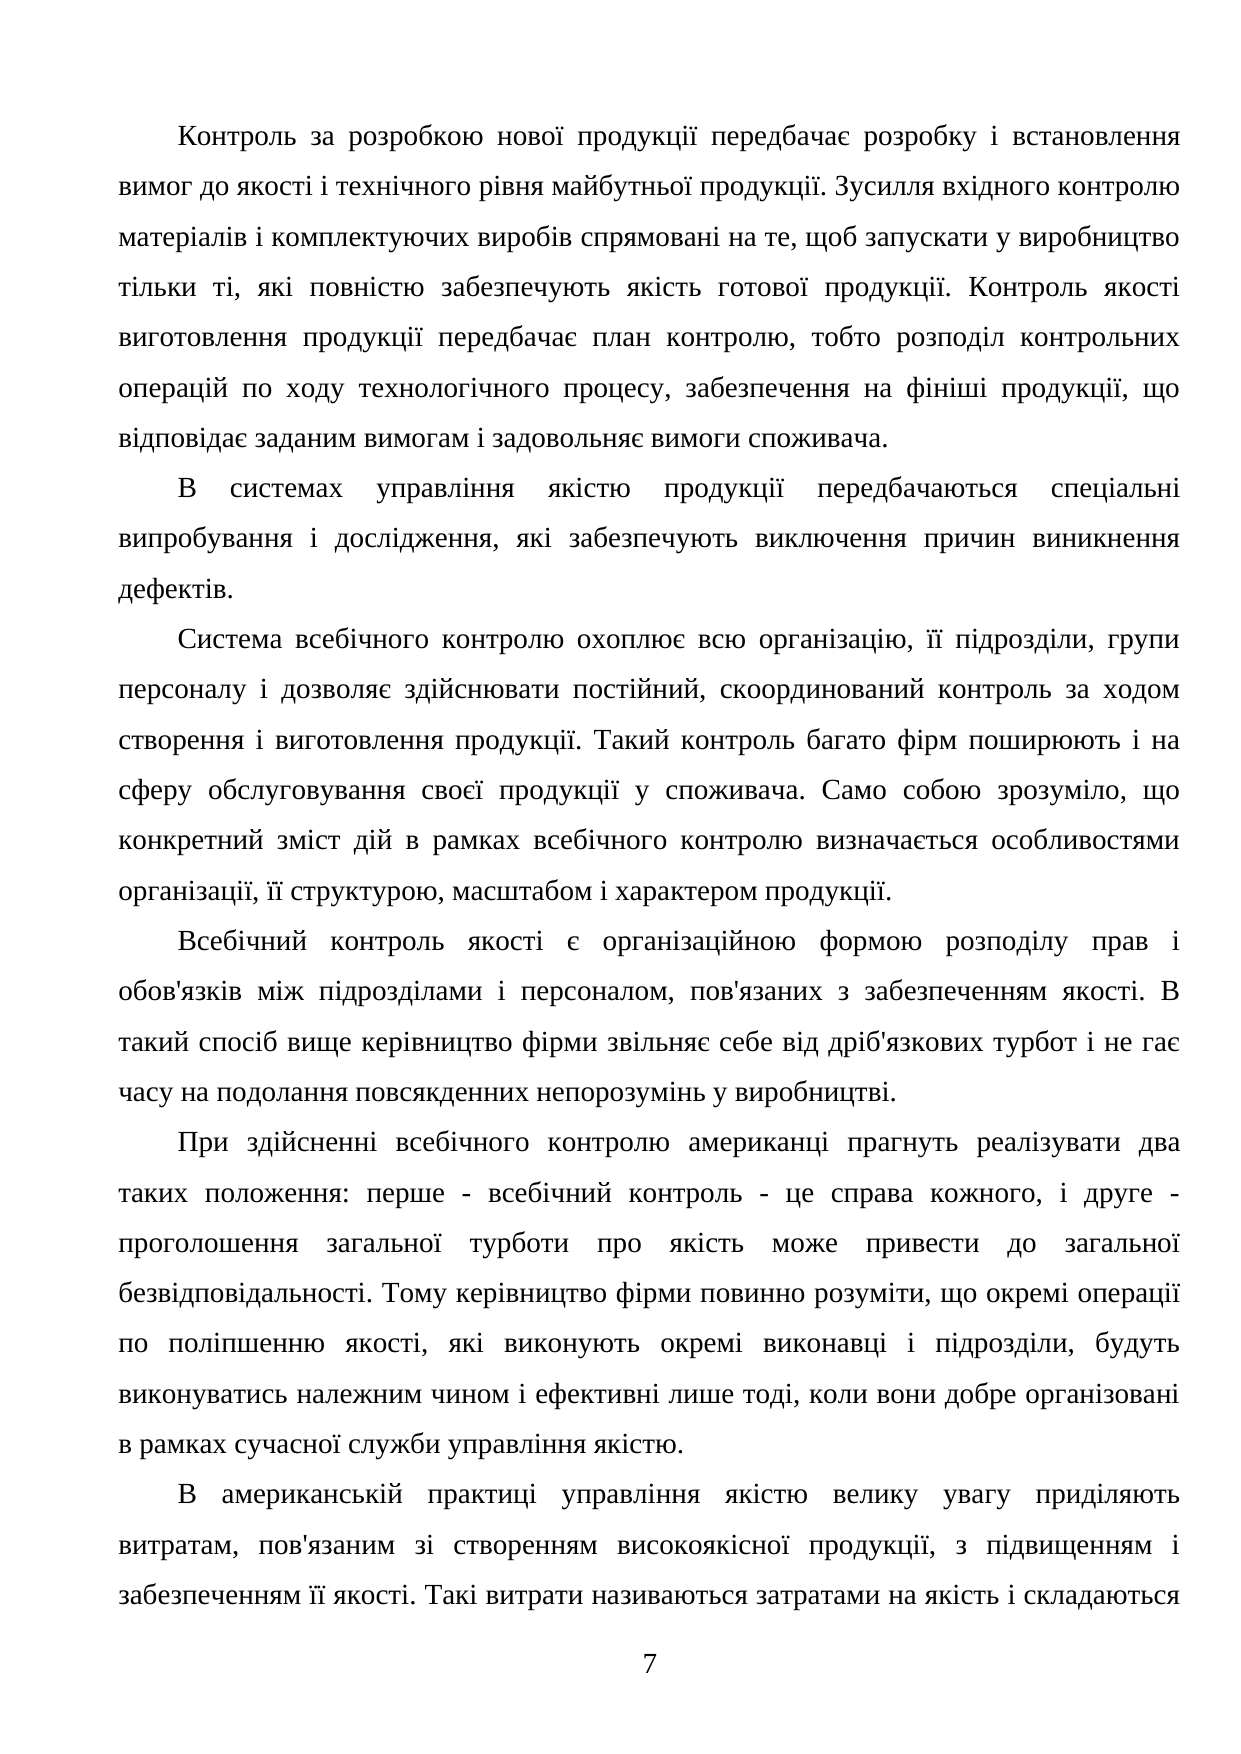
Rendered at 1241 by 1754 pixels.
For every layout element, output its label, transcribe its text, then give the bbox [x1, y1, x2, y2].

text Всебічний контроль якості є організаційною формою розподілу прав і обов'язків між підрозділами і персоналом, пов'язаних з забезпеченням якості. В такий спосіб вище керівництво фірми звільняє себе від дріб'язкових турбот і не гає часу на подолання повсякденних непорозумінь у виробництві. [118, 923, 1181, 1108]
text Контроль за розробкою нової продукції передбачає розробку і встановлення вимог до якості і технічного рівня майбутньої продукції. Зусилля вхідного контролю матеріалів і комплектуючих виробів спрямовані на те, щоб запускати у виробництво тільки ті, які повністю забезпечують якість готової продукції. Контроль якості виготовлення продукції передбачає план контролю, тобто розподіл контрольних операцій по ходу технологічного процесу, забезпечення на фініші продукції, що відповідає заданим вимогам і задовольняє вимоги споживача. [118, 118, 1181, 453]
text В системах управління якістю продукції передбачаються спеціальні випробування і дослідження, які забезпечують виключення причин виникнення дефектів. [118, 470, 1181, 604]
text Система всебічного контролю охоплює всю організацію, її підрозділи, групи персоналу і дозволяє здійснювати постійний, скоординований контроль за ходом створення і виготовлення продукції. Такий контроль багато фірм поширюють і на сферу обслуговування своєї продукції у споживача. Само собою зрозуміло, що конкретний зміст дій в рамках всебічного контролю визначається особливостями організації, її структурою, масштабом і характером продукції. [118, 621, 1181, 906]
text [118, 1477, 1181, 1611]
text При здійсненні всебічного контролю американці прагнуть реалізувати два таких положення: перше - всебічний контроль - це справа кожного, і друге - проголошення загальної турботи про якість може привести до загальної безвідповідальності. Тому керівництво фірми повинно розуміти, що окремі операції по поліпшенню якості, які виконують окремі виконавці і підрозділи, будуть виконуватись належним чином і ефективні лише тоді, коли вони добре організовані в рамках сучасної служби управління якістю. [118, 1124, 1181, 1460]
